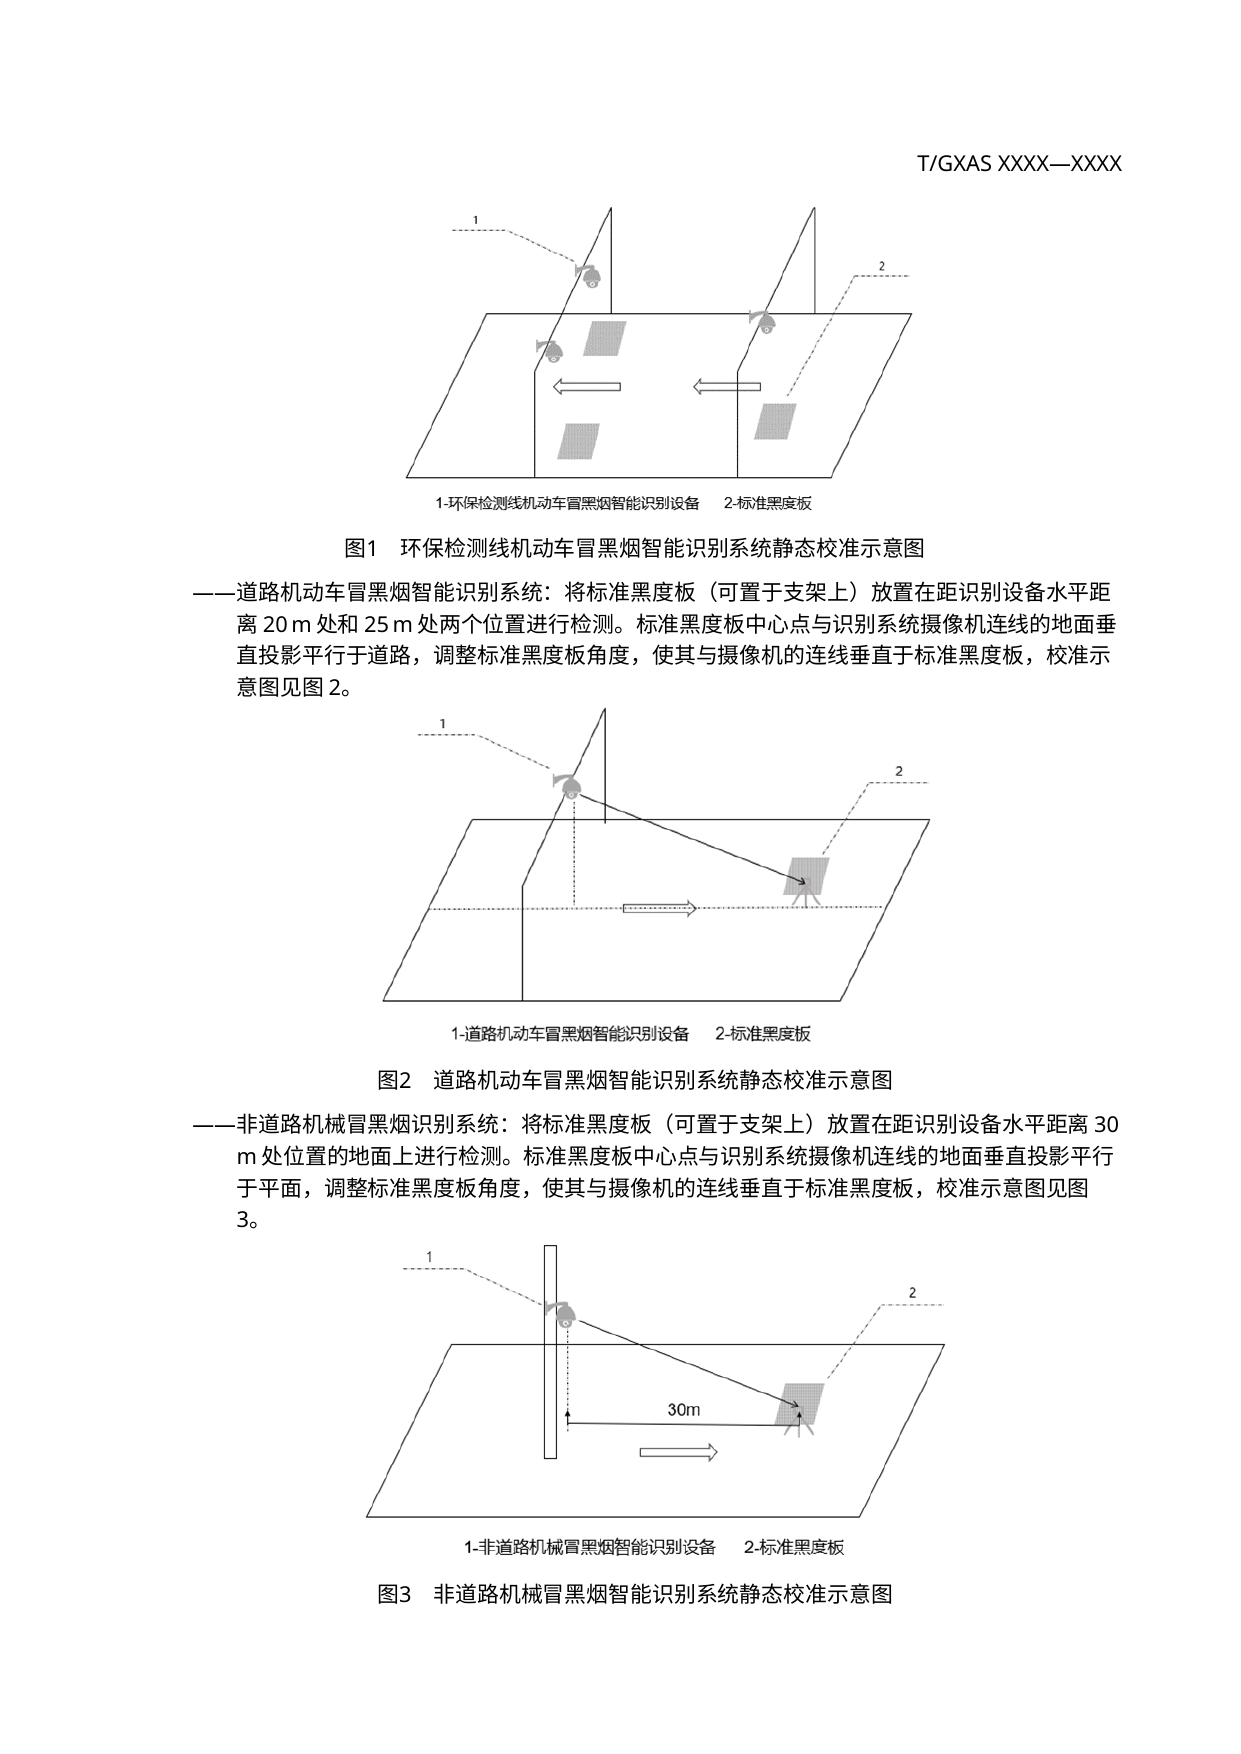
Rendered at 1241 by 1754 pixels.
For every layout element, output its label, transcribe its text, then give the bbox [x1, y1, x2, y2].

text 环保检测线机动车冒黑烟智能识别系统静态校准示意图 [148, 531, 1122, 562]
text 道路机动车冒黑烟智能识别系统：将标准黑度板（可置于支架上）放置在距识别设备水平距离20 m处和25 m处两个位置进行检测。标准黑度板中心点与识别系统摄像机连线的地面垂直投影平行于道路，调整标准黑度板角度，使其与摄像机的连线垂直于标准黑度板，校准示意图见图2。 [192, 575, 1122, 702]
text 道路机动车冒黑烟智能识别系统静态校准示意图 [148, 1063, 1122, 1095]
picture [376, 701, 938, 1051]
text 非道路机械冒黑烟识别系统：将标准黑度板（可置于支架上）放置在距识别设备水平距离30 m处位置的地面上进行检测。标准黑度板中心点与识别系统摄像机连线的地面垂直投影平行于平面，调整标准黑度板角度，使其与摄像机的连线垂直于标准黑度板，校准示意图见图3。 [192, 1107, 1122, 1234]
text 非道路机械冒黑烟智能识别系统静态校准示意图 [148, 1577, 1122, 1609]
picture [358, 1234, 956, 1565]
picture [398, 200, 916, 519]
